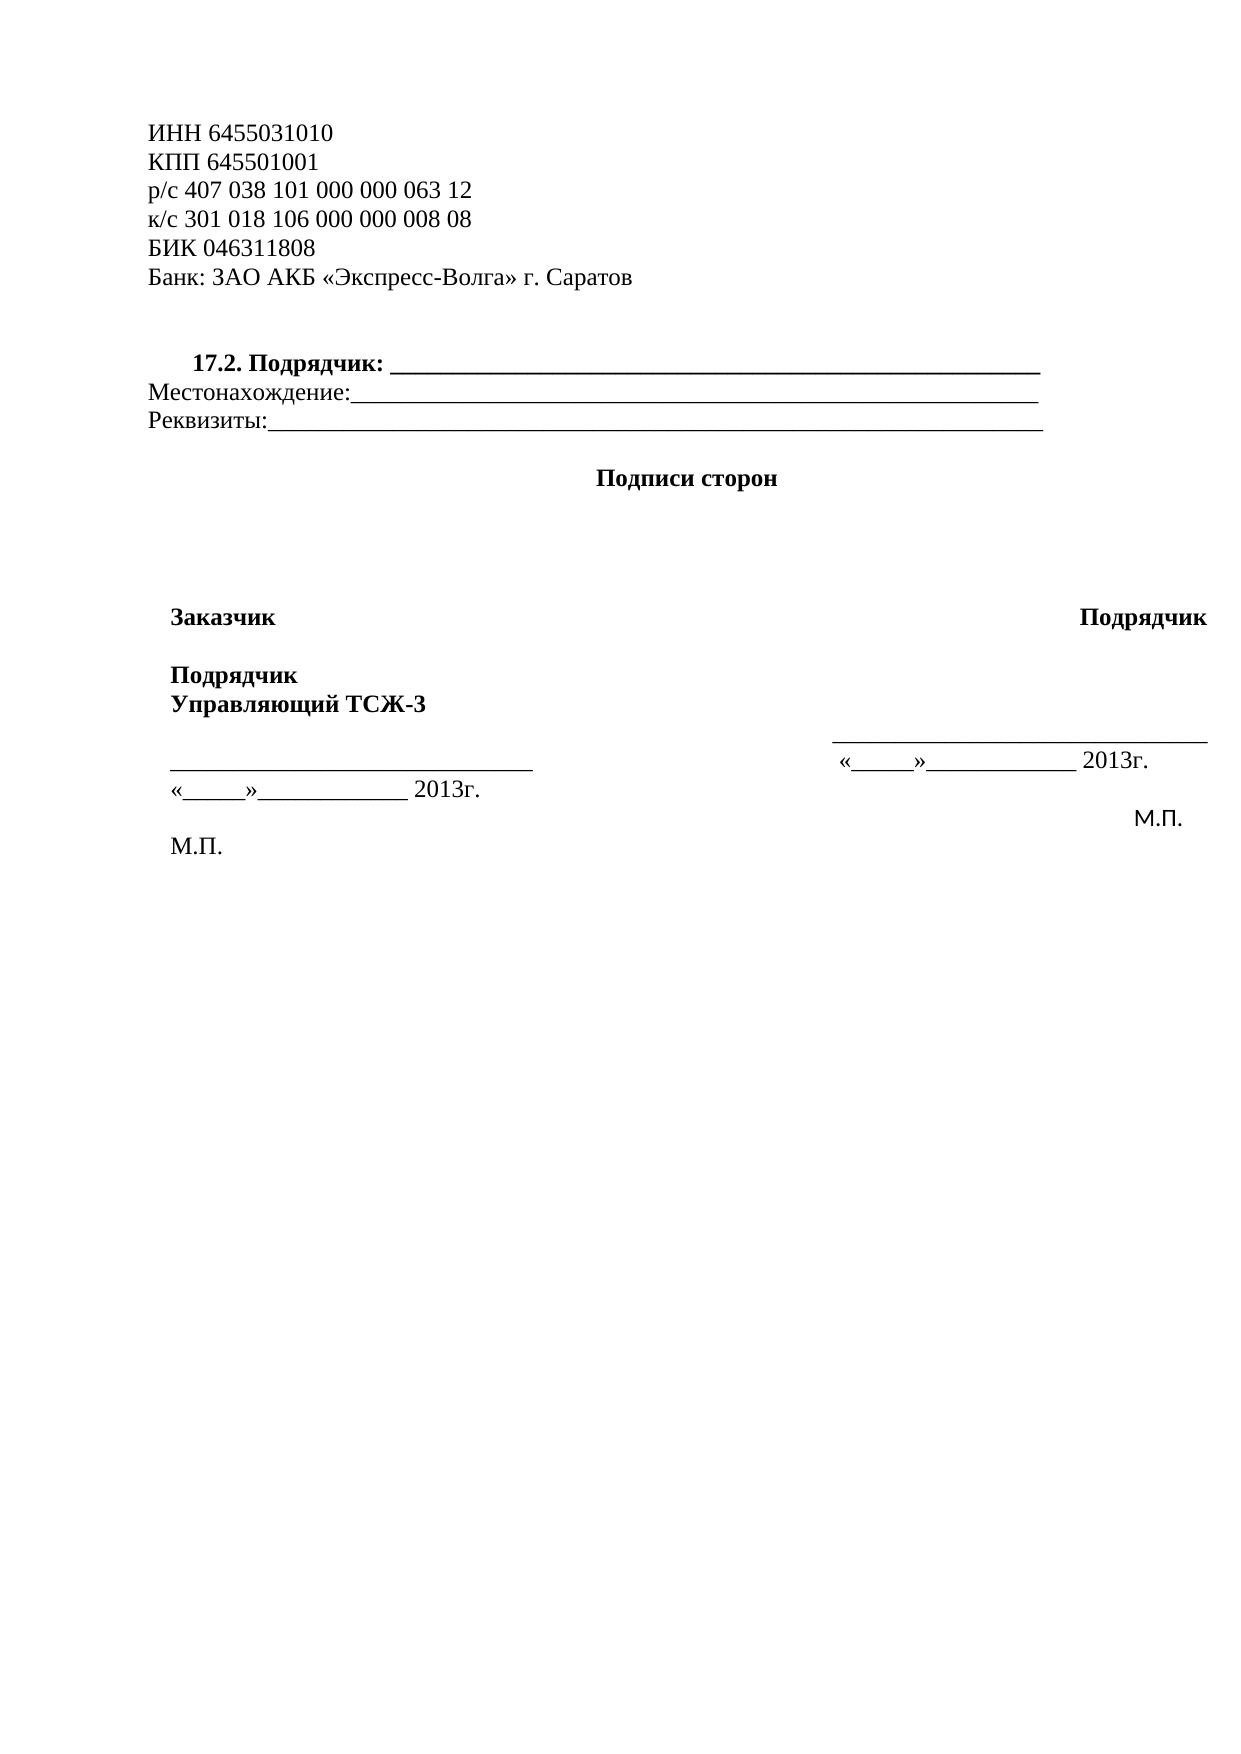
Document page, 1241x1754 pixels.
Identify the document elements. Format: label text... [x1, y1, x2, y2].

text Реквизиты:______________________________________________________________ [148, 406, 1167, 434]
text р/с 407 038 101 000 000 063 12 [148, 176, 1167, 204]
text КПП 645501001 [148, 147, 1167, 176]
text Подписи сторон [148, 463, 1167, 492]
table_header Заказчик Подрядчик Управляющий ТСЖ-3 _____________________________ «_____»____________ 2013г. М.П. [159, 603, 705, 860]
text к/с 301 018 106 000 000 008 08 [148, 204, 1167, 233]
text Банк: ЗАО АКБ «Экспресс-Волга» г. Саратов [148, 262, 1167, 291]
text Местонахождение:_______________________________________________________ [148, 377, 1167, 406]
text 17.2. Подрядчик: ____________________________________________________ [148, 348, 1167, 377]
table_header Подрядчик ______________________________ «_____»____________ 2013г. М.П. [705, 603, 1218, 860]
text БИК 046311808 [148, 233, 1167, 262]
text ИНН 6455031010 [148, 118, 1167, 147]
